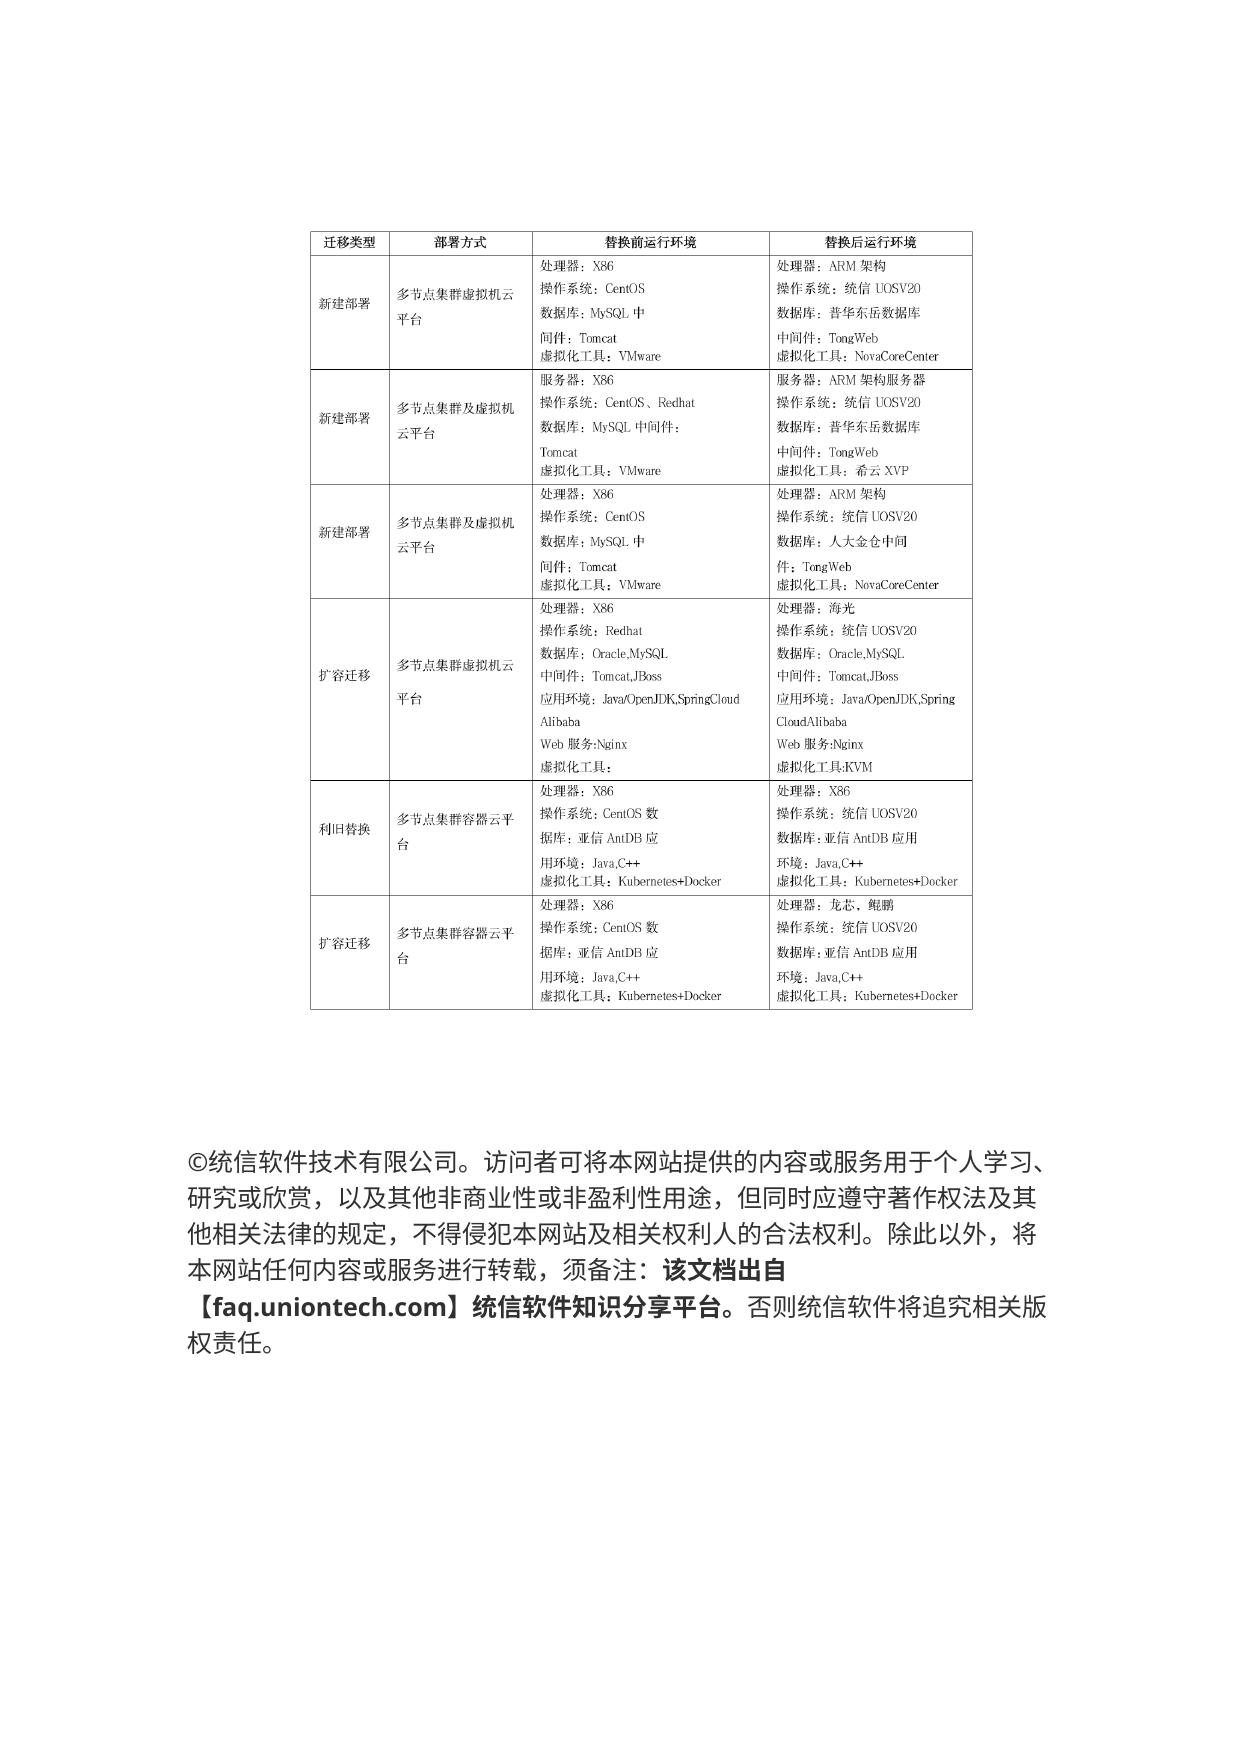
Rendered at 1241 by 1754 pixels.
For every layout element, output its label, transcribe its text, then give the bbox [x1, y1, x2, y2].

picture [187, 150, 1053, 1108]
text ©统信软件技术有限公司。访问者可将本网站提供的内容或服务用于个人学习、研究或欣赏，以及其他非商业性或非盈利性用途，但同时应遵守著作权法及其他相关法律的规定，不得侵犯本网站及相关权利人的合法权利。除此以外，将本网站任何内容或服务进行转载，须备注：该文档出自【faq.uniontech.com】统信软件知识分享平台。否则统信软件将追究相关版权责任。 [187, 1142, 1053, 1359]
